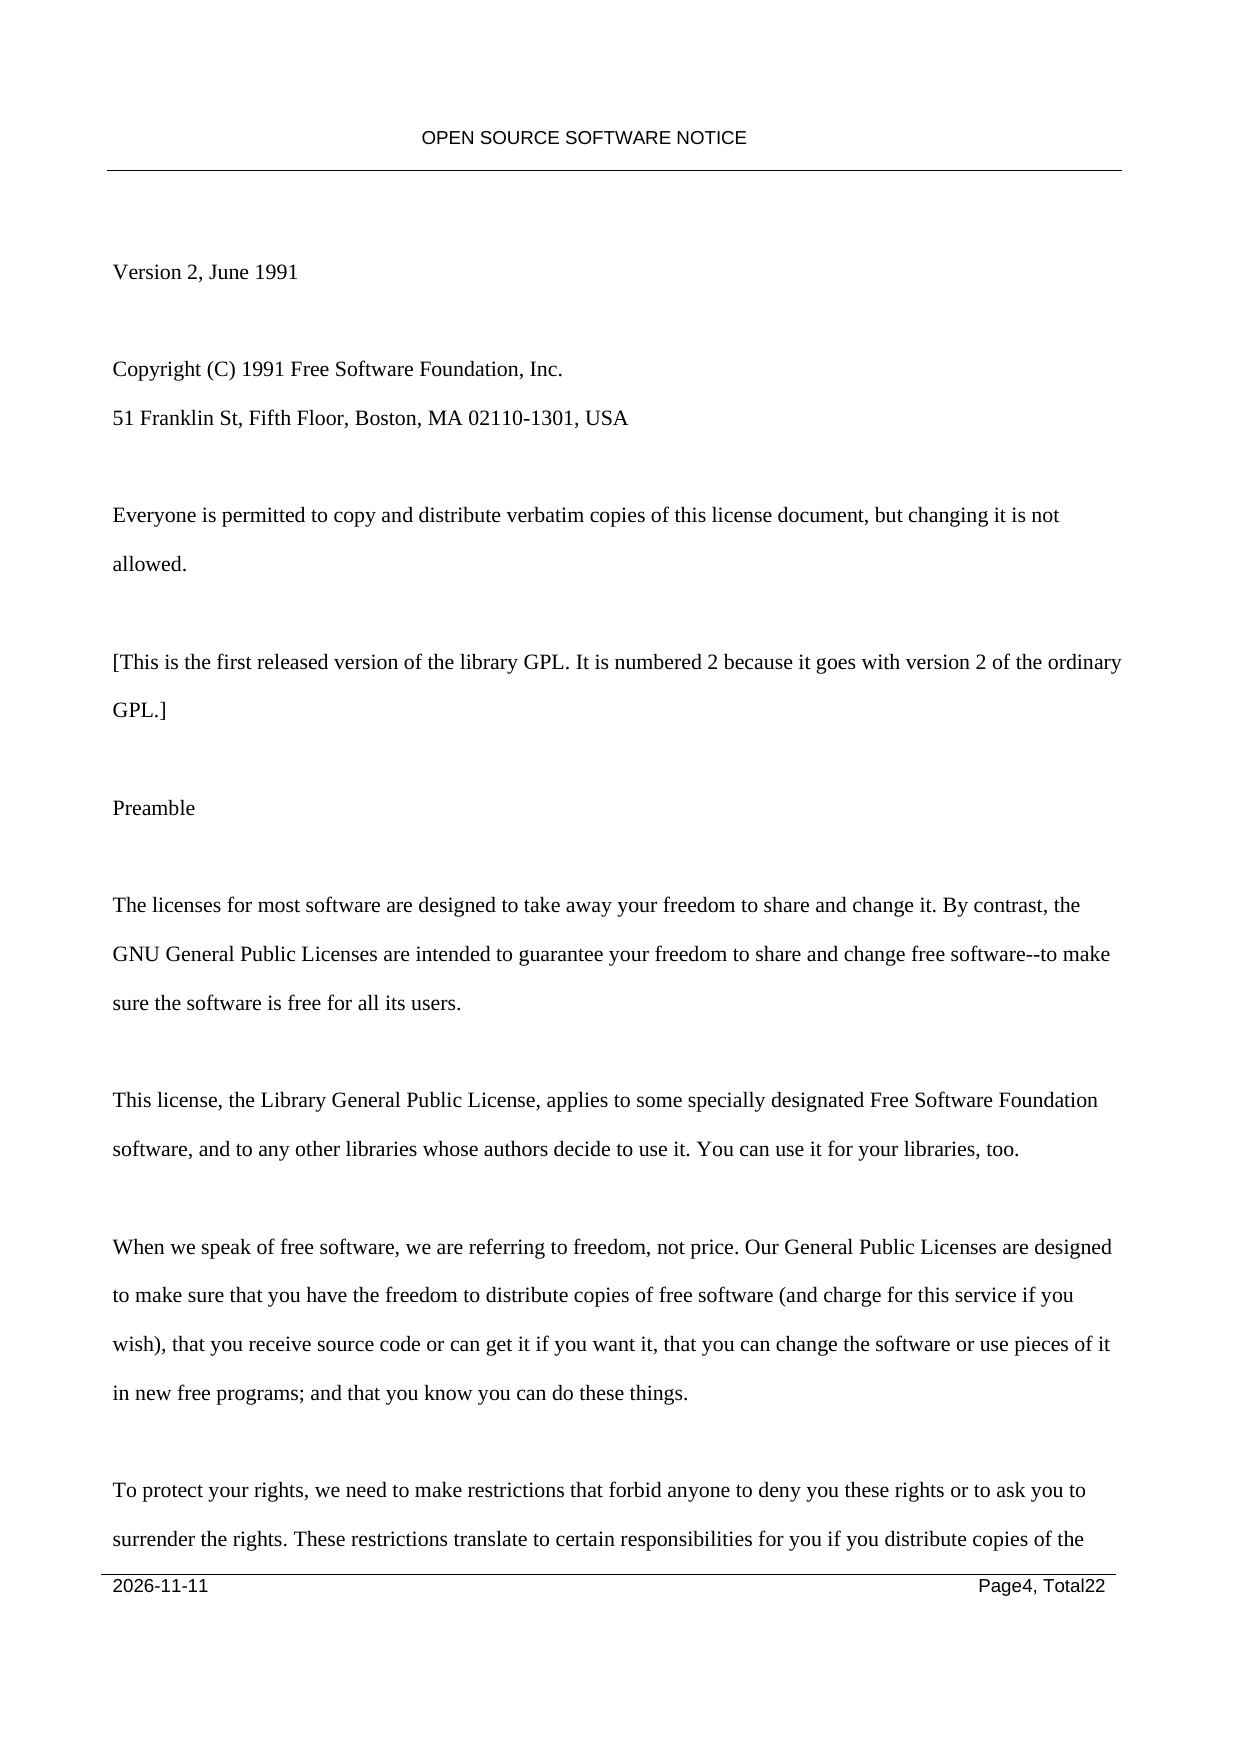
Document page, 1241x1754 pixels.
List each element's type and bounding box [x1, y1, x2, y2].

text [112, 206, 1128, 1555]
